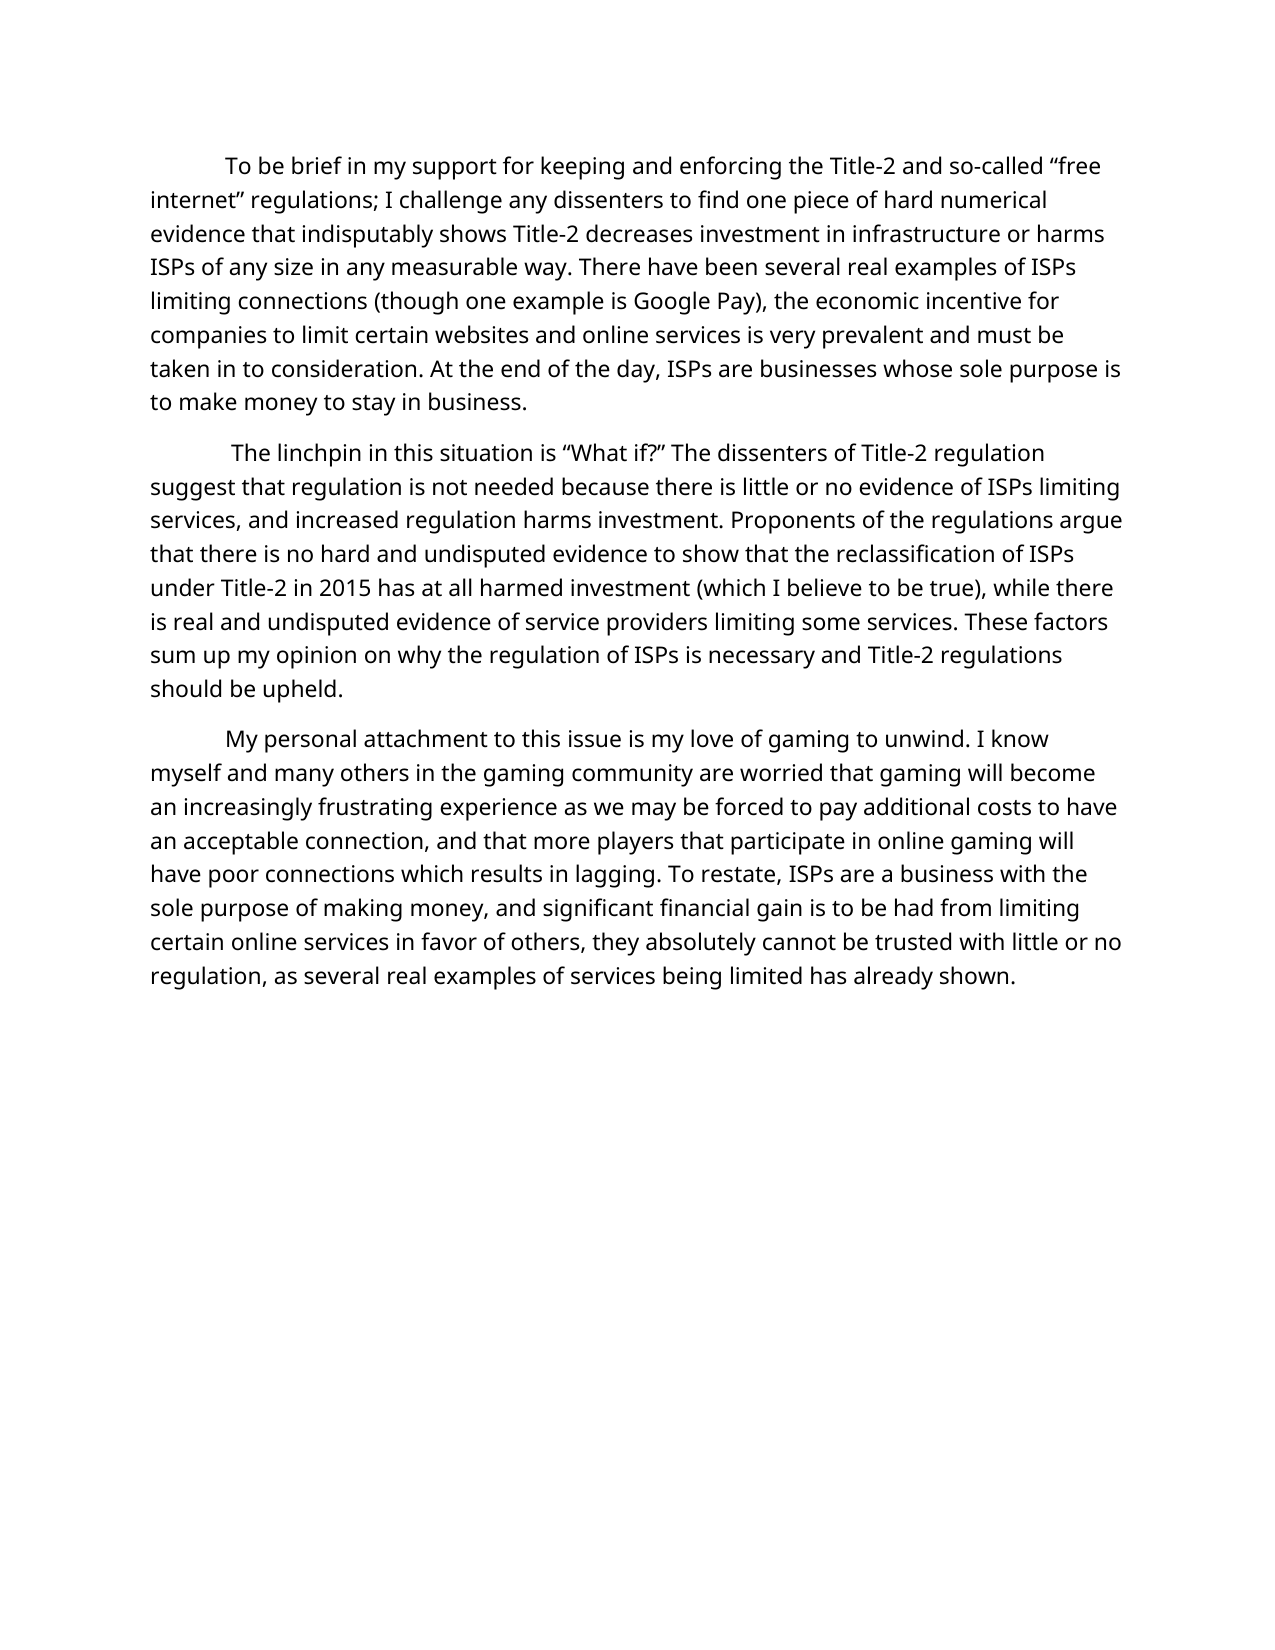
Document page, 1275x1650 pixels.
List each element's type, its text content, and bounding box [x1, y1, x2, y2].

text The linchpin in this situation is “What if?” The dissenters of Title-2 regulation suggest that regulation is not needed because there is little or no evidence of ISPs limiting services, and increased regulation harms investment. Proponents of the regulations argue that there is no hard and undisputed evidence to show that the reclassification of ISPs under Title-2 in 2015 has at all harmed investment (which I believe to be true), while there is real and undisputed evidence of service providers limiting some services. These factors sum up my opinion on why the regulation of ISPs is necessary and Title-2 regulations should be upheld. [150, 437, 1125, 704]
text To be brief in my support for keeping and enforcing the Title-2 and so-called “free internet” regulations; I challenge any dissenters to find one piece of hard numerical evidence that indisputably shows Title-2 decreases investment in infrastructure or harms ISPs of any size in any measurable way. There have been several real examples of ISPs limiting connections (though one example is Google Pay), the economic incentive for companies to limit certain websites and online services is very prevalent and must be taken in to consideration. At the end of the day, ISPs are businesses whose sole purpose is to make money to stay in business. [150, 150, 1125, 417]
text My personal attachment to this issue is my love of gaming to unwind. I know myself and many others in the gaming community are worried that gaming will become an increasingly frustrating experience as we may be forced to pay additional costs to have an acceptable connection, and that more players that participate in online gaming will have poor connections which results in lagging. To restate, ISPs are a business with the sole purpose of making money, and significant financial gain is to be had from limiting certain online services in favor of others, they absolutely cannot be trusted with little or no regulation, as several real examples of services being limited has already shown. [150, 723, 1125, 991]
